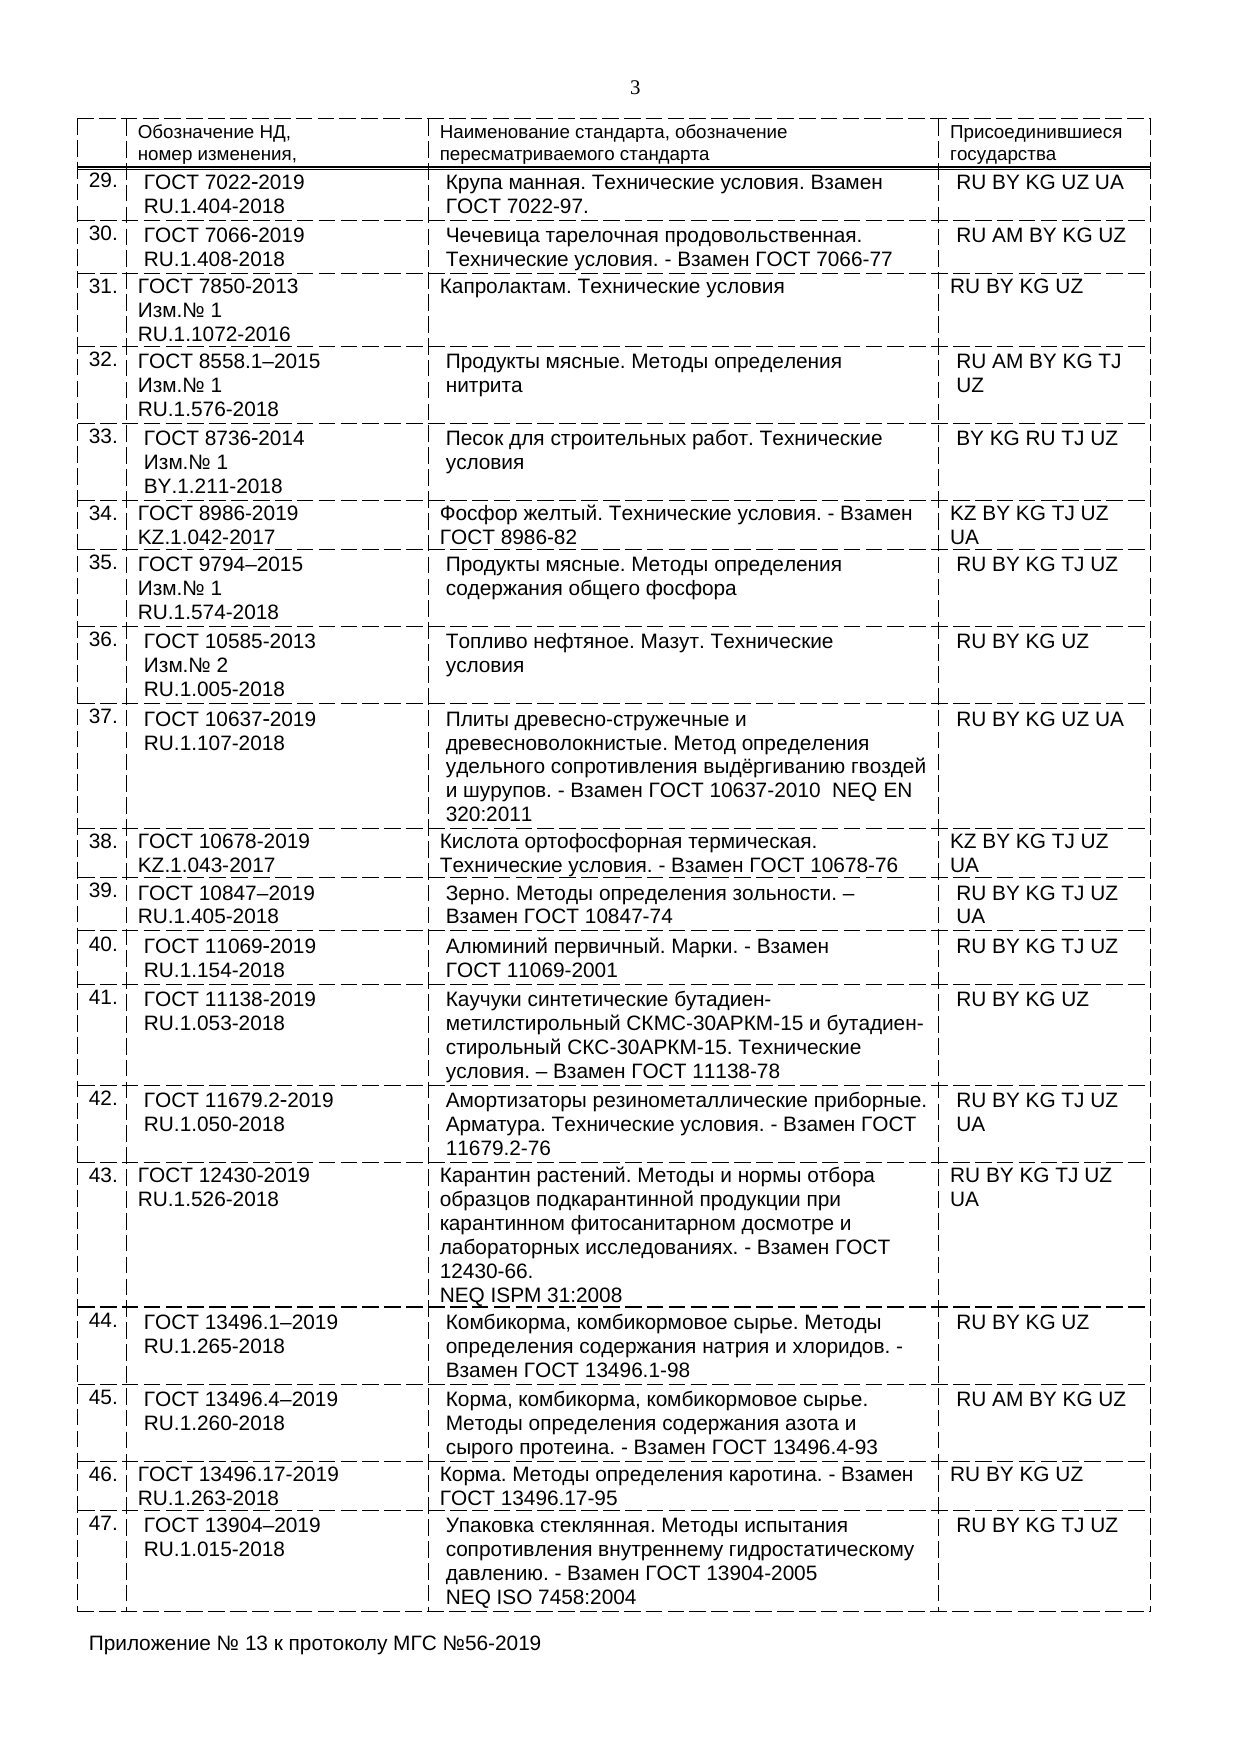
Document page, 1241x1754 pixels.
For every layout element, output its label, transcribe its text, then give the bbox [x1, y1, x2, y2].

table_cell RU BY KG TJ UZ [939, 549, 1150, 626]
table_cell KZ BY KG TJ UZ UA [939, 828, 1150, 877]
table_cell [78, 877, 126, 930]
table_cell Каучуки синтетические бутадиен-метилстирольный СКМС-30АРКМ-15 и бутадиен-стирольный СКС-30АРКМ-15. Технические условия. – Взамен ГОСТ 11138-78 [428, 984, 939, 1084]
table_cell ГОСТ 70662019 RU.1.408-2018 [126, 220, 428, 273]
table_header [78, 118, 126, 166]
table_cell Топливо нефтяное. Мазут. Технические условия [428, 626, 939, 703]
table_cell RU BY KG UZ [939, 273, 1150, 346]
table_cell Комбикорма, комбикормовое сырье. Методы определения содержания натрия и хлоридов. - Взамен ГОСТ 13496.1-98 [428, 1306, 939, 1383]
table_cell RU BY KG UZ UA [939, 170, 1150, 220]
table_cell Зерно. Методы определения зольности. – Взамен ГОСТ 10847-74 [428, 877, 939, 930]
table_cell ГОСТ 87362014 Изм.№ 1 BY.1.211-2018 [126, 423, 428, 500]
table_cell [78, 273, 126, 346]
table_cell [78, 220, 126, 273]
table_cell Продукты мясные. Методы определения содержания общего фосфора [428, 549, 939, 626]
table_cell ГОСТ 13496.4‒2019 RU.1.260-2018 [126, 1384, 428, 1461]
table_cell Алюминий первичный. Марки. - Взамен ГОСТ 11069-2001 [428, 930, 939, 983]
table_header Присоединившиеся государства [939, 118, 1150, 166]
table_cell [78, 170, 126, 220]
table_cell [78, 500, 126, 549]
table_cell [78, 549, 126, 626]
table_cell ГОСТ 8558.1‒2015 Изм.№ 1 RU.1.576-2018 [126, 346, 428, 423]
table_cell [78, 1510, 126, 1611]
table_cell Фосфор желтый. Технические условия. - Взамен ГОСТ 8986-82 [428, 500, 939, 549]
table_cell ГОСТ 10678-2019 KZ.1.043-2017 [126, 828, 428, 877]
table_cell ГОСТ 10847‒2019 RU.1.405-2018 [126, 877, 428, 930]
table_cell [78, 1461, 126, 1509]
table_cell ГОСТ 106372019 RU.1.107-2018 [126, 703, 428, 828]
table_cell [78, 930, 126, 983]
table_cell RU AM BY KG UZ [939, 1384, 1150, 1461]
table_cell RU AM BY KG UZ [939, 220, 1150, 273]
table_cell RU BY KG TJ UZ [939, 930, 1150, 983]
table_cell RU BY KG TJ UZ [939, 1510, 1150, 1611]
table_cell Чечевица тарелочная продовольственная. Технические условия. - Взамен ГОСТ 7066-77 [428, 220, 939, 273]
table_cell Корма, комбикорма, комбикормовое сырье. Методы определения содержания азота и сырого протеина. - Взамен ГОСТ 13496.4-93 [428, 1384, 939, 1461]
table_cell [78, 1384, 126, 1461]
table_cell RU BY KG TJ UZ UA [939, 1085, 1150, 1162]
table_cell ГОСТ 13496.17-2019 RU.1.263-2018 [126, 1461, 428, 1509]
table_cell ГОСТ 70222019 RU.1.404-2018 [126, 170, 428, 220]
table_cell Амортизаторы резинометаллические приборные. Арматура. Технические условия. - Взамен ГОСТ 11679.2-76 [428, 1085, 939, 1162]
table_cell Продукты мясные. Методы определения нитрита [428, 346, 939, 423]
table_cell ГОСТ 7850-2013 Изм.№ 1 RU.1.1072-2016 [126, 273, 428, 346]
table_cell RU BY KG UZ [939, 626, 1150, 703]
table_cell [78, 1306, 126, 1383]
table_cell ГОСТ 13904‒2019 RU.1.015-2018 [126, 1510, 428, 1611]
table_cell [78, 423, 126, 500]
table_header Наименование стандарта, обозначение пересматриваемого стандарта [428, 118, 939, 166]
table_cell Песок для строительных работ. Технические условия [428, 423, 939, 500]
table_cell RU BY KG UZ [939, 1461, 1150, 1509]
table_cell [78, 828, 126, 877]
table_cell ГОСТ 12430-2019 RU.1.526-2018 [126, 1162, 428, 1306]
table_cell ГОСТ 11138-2019 RU.1.053-2018 [126, 984, 428, 1084]
table_cell RU AM BY KG TJ UZ [939, 346, 1150, 423]
table_cell Корма. Методы определения каротина. - Взамен ГОСТ 13496.17-95 [428, 1461, 939, 1509]
table_cell [78, 626, 126, 703]
table_cell ГОСТ 10585-2013 Изм.№ 2 RU.1.005-2018 [126, 626, 428, 703]
table_cell RU BY KG UZ [939, 984, 1150, 1084]
table_cell [78, 703, 126, 828]
table_cell Упаковка стеклянная. Методы испытания сопротивления внутреннему гидростатическому давлению. - Взамен ГОСТ 13904-2005 NEQ ISO 7458:2004 [428, 1510, 939, 1611]
table_cell ГОСТ 9794‒2015 Изм.№ 1 RU.1.574-2018 [126, 549, 428, 626]
table_cell RU BY KG UZ [939, 1306, 1150, 1383]
table_cell Крупа манная. Технические условия. Взамен ГОСТ 7022-97. [428, 170, 939, 220]
table_cell Кислота ортофосфорная термическая. Технические условия. - Взамен ГОСТ 10678-76 [428, 828, 939, 877]
table_cell [78, 346, 126, 423]
table_cell ГОСТ 110692019 RU.1.154-2018 [126, 930, 428, 983]
table_cell Карантин растений. Методы и нормы отбора образцов подкарантинной продукции при карантинном фитосанитарном досмотре и лабораторных исследованиях. - Взамен ГОСТ 12430-66. NEQ ISPM 31:2008 [428, 1162, 939, 1306]
table_cell RU BY KG UZ UA [939, 703, 1150, 828]
table_cell RU BY KG TJ UZ UA [939, 1162, 1150, 1306]
table_cell ГОСТ 8986-2019 KZ.1.042-2017 [126, 500, 428, 549]
table_cell BY KG RU TJ UZ [939, 423, 1150, 500]
table_cell [78, 984, 126, 1084]
table_header Обозначение НД, номер изменения, [126, 118, 428, 166]
table_cell Плиты древесно-стружечные и древесноволокнистые. Метод определения удельного сопротивления выдёргиванию гвоздей и шурупов. - Взамен ГОСТ 10637-2010 NEQ EN 320:2011 [428, 703, 939, 828]
table_cell KZ BY KG TJ UZ UA [939, 500, 1150, 549]
table_cell [78, 1162, 126, 1306]
table_cell ГОСТ 13496.1‒2019 RU.1.265-2018 [126, 1306, 428, 1383]
table_cell Капролактам. Технические условия [428, 273, 939, 346]
table_cell RU BY KG TJ UZ UA [939, 877, 1150, 930]
table_cell ГОСТ 11679.22019 RU.1.050-2018 [126, 1085, 428, 1162]
table_cell [78, 1085, 126, 1162]
